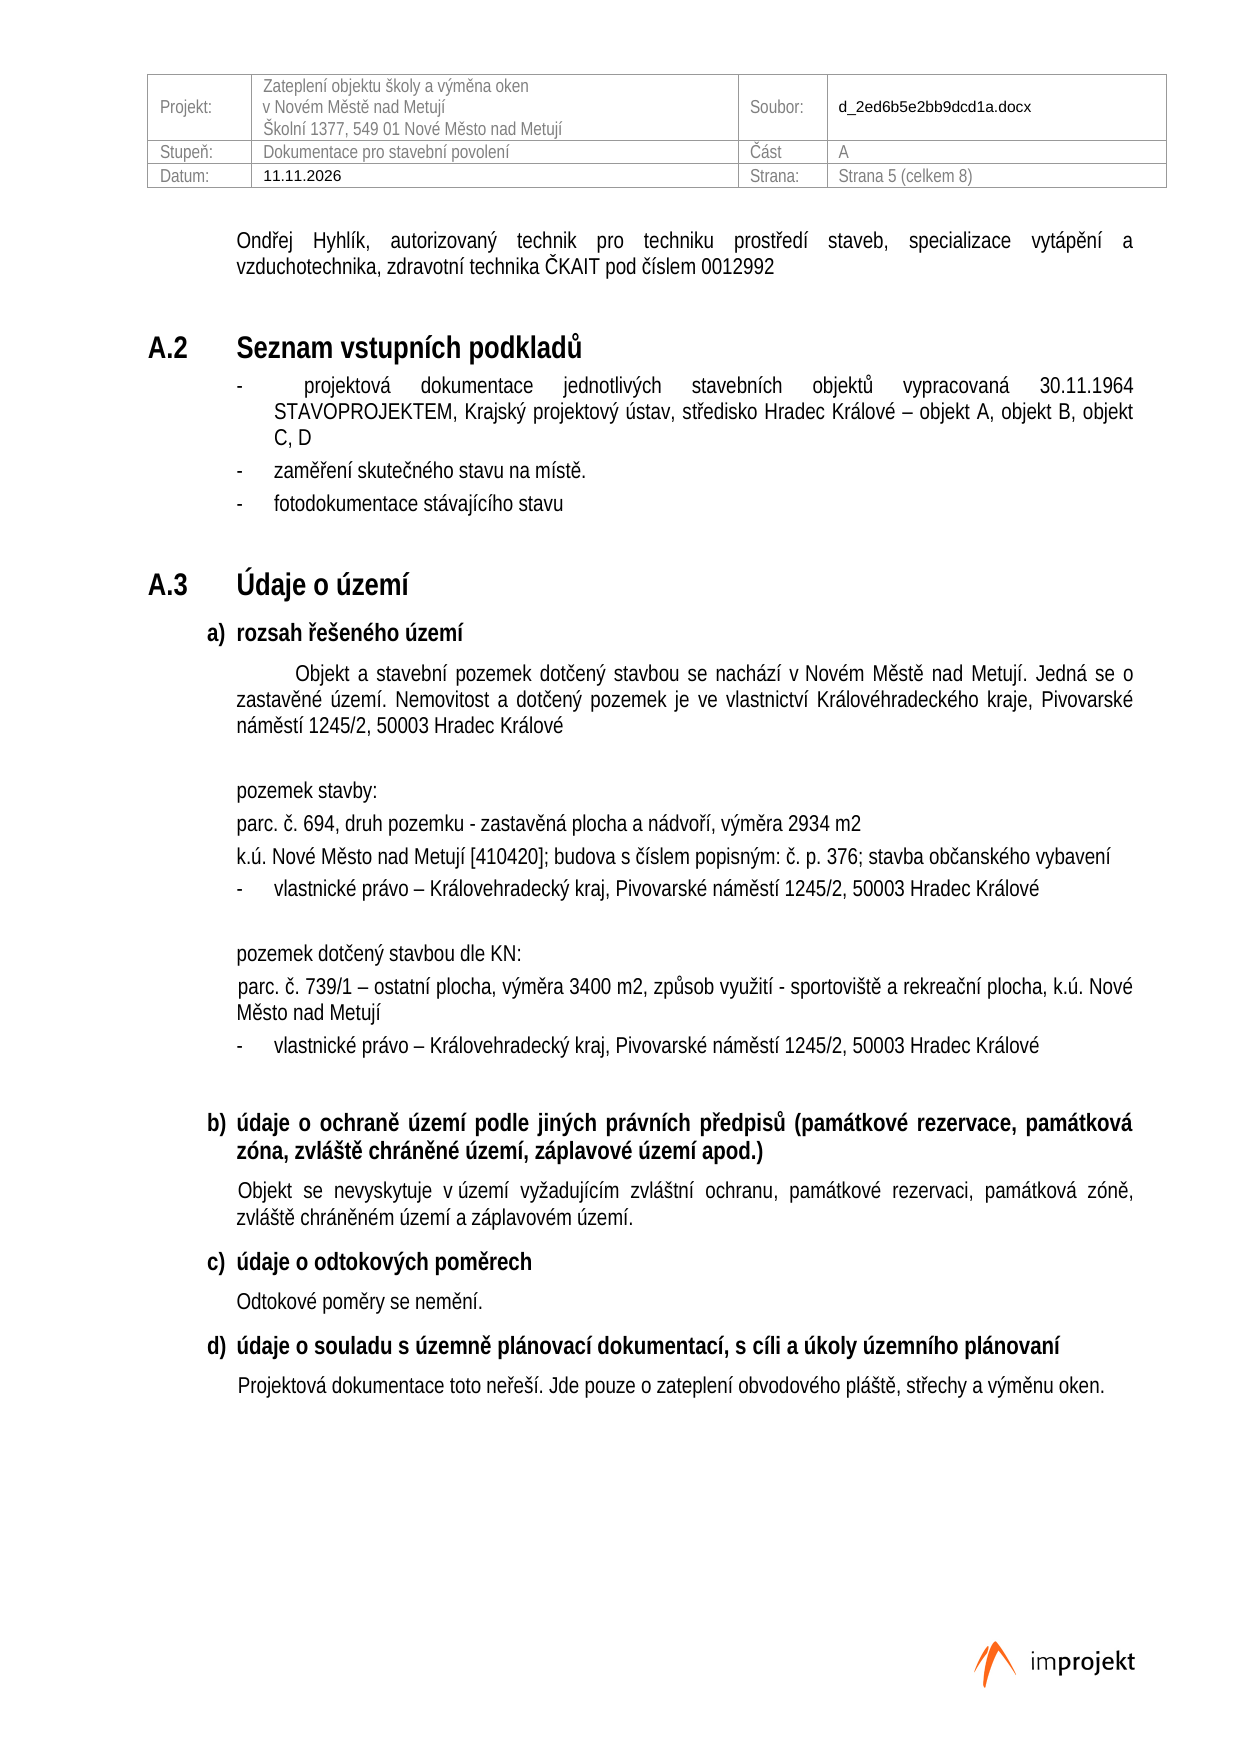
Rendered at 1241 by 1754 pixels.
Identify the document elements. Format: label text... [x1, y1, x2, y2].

list vlastnické právo – Královehradecký kraj, Pivovarské náměstí 1245/2, 50003 Hradec Králové [236, 1032, 1134, 1058]
text parc. č. 694, druh pozemku - zastavěná plocha a nádvoří, výměra 2934 m2 [236, 810, 1134, 836]
subtitle údaje o ochraně území podle jiných právních předpisů (památkové rezervace, památková zóna, zvláště chráněné území, záplavové území apod.) [207, 1108, 1134, 1165]
text Odtokové poměry se nemění. [236, 1288, 1134, 1314]
list projektová dokumentace jednotlivých stavebních objektů vypracovaná 30.11.1964 STAVOPROJEKTEM, Krajský projektový ústav, středisko Hradec Králové – objekt A, objekt B, objekt C, D [236, 372, 1134, 451]
subtitle Údaje o území [148, 566, 1134, 602]
subtitle údaje o odtokových poměrech [148, 1247, 1134, 1275]
list zaměření skutečného stavu na místě. [236, 457, 1134, 483]
picture [972, 1639, 1137, 1689]
subtitle rozsah řešeného území [148, 618, 1134, 647]
subtitle údaje o souladu s územně plánovací dokumentací, s cíli a úkoly územního plánovaní [148, 1331, 1134, 1359]
text Objekt a stavební pozemek dotčený stavbou se nachází v Novém Městě nad Metují. Jedná se o zastavěné území. Nemovitost a dotčený pozemek je ve vlastnictví Královéhradeckého kraje, Pivovarské náměstí 1245/2, 50003 Hradec Králové [236, 659, 1134, 738]
text Objekt se nevyskytuje v území vyžadujícím zvláštní ochranu, památkové rezervaci, památková zóně, zvláště chráněném území a záplavovém území. [236, 1177, 1134, 1230]
subtitle Seznam vstupních podkladů [148, 329, 1134, 365]
text pozemek dotčený stavbou dle KN: [236, 940, 1134, 967]
text k.ú. Nové Město nad Metují [410420]; budova s číslem popisným: č. p. 376; stavba občanského vybavení [236, 843, 1134, 869]
text pozemek stavby: [236, 777, 1134, 804]
text Ondřej Hyhlík, autorizovaný technik pro techniku prostředí staveb, specializace vytápění a vzduchotechnika, zdravotní technika ČKAIT pod číslem 0012992 [236, 227, 1134, 279]
list vlastnické právo – Královehradecký kraj, Pivovarské náměstí 1245/2, 50003 Hradec Králové [236, 875, 1134, 902]
text parc. č. 739/1 – ostatní plocha, výměra 3400 m2, způsob využití - sportoviště a rekreační plocha, k.ú. Nové Město nad Metují [236, 973, 1134, 1026]
text Projektová dokumentace toto neřeší. Jde pouze o zateplení obvodového pláště, střechy a výměnu oken. [236, 1372, 1134, 1398]
list fotodokumentace stávajícího stavu [236, 489, 1134, 516]
